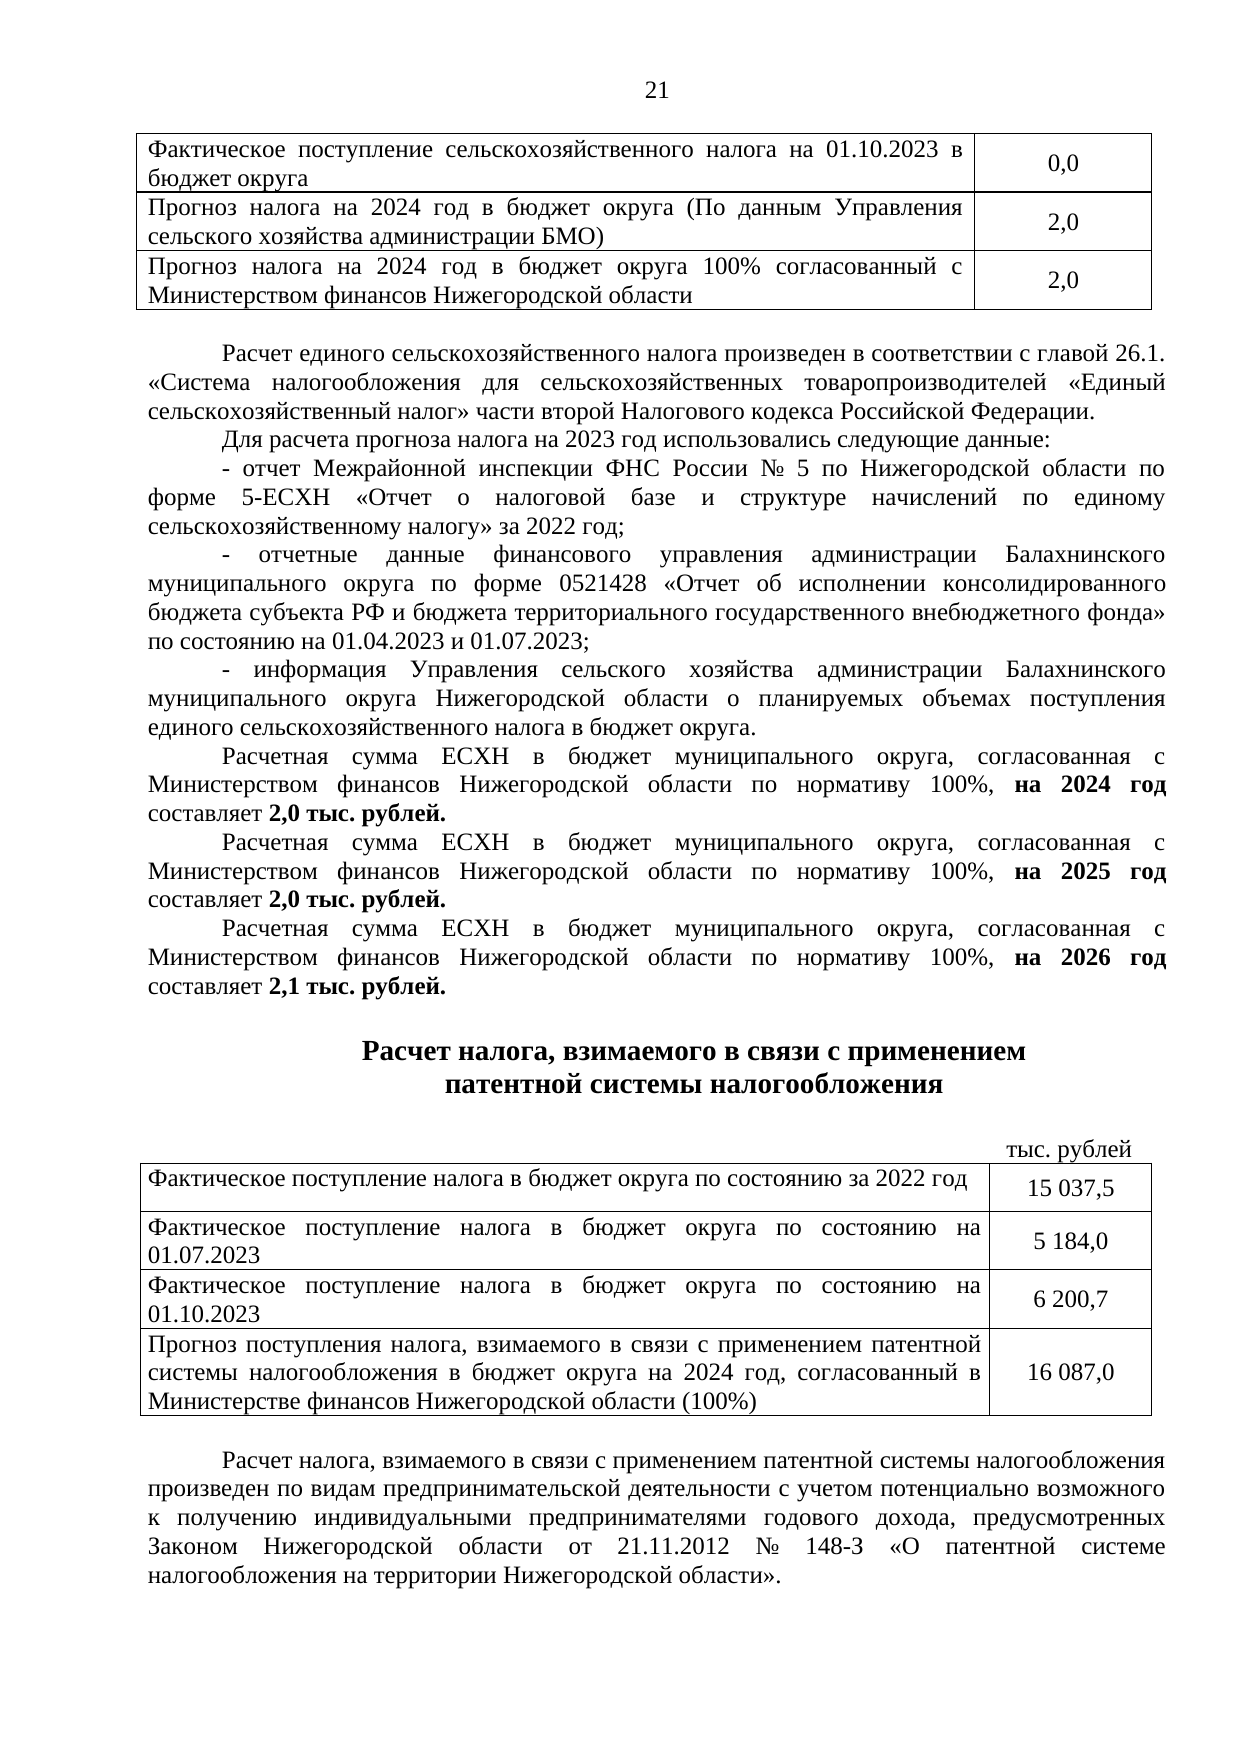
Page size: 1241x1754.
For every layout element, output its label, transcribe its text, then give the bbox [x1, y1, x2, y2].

table_cell Фактическое поступление сельскохозяйственного налога на 01.10.2023 в бюджет округа [137, 134, 974, 191]
table_cell Прогноз налога на 2024 год в бюджет округа 100% согласованный с Министерством финансов Нижегородской области [137, 251, 974, 308]
text - отчет Межрайонной инспекции ФНС России № 5 по Нижегородской области по форме 5-ЕСХН «Отчет о налоговой базе и структуре начислений по единому сельскохозяйственному налогу» за 2022 год; [148, 453, 1166, 539]
text Расчет налога, взимаемого в связи с применением [148, 1033, 1166, 1067]
table_cell 5 184,0 [990, 1212, 1151, 1269]
table_cell Фактическое поступление налога в бюджет округа по состоянию на 01.07.2023 [141, 1212, 989, 1269]
table_cell Прогноз поступления налога, взимаемого в связи с применением патентной системы налогообложения в бюджет округа на 2024 год, согласованный в Министерстве финансов Нижегородской области (100%) [141, 1329, 989, 1415]
table_cell 0,0 [975, 134, 1151, 191]
table_header Фактическое поступление налога в бюджет округа по состоянию за 2022 год [141, 1164, 989, 1211]
text Расчетная сумма ЕСХН в бюджет муниципального округа, согласованная с Министерством финансов Нижегородской области по нормативу 100%, на 2024 год составляет 2,0 тыс. рублей. [148, 741, 1166, 827]
table_cell 16 087,0 [990, 1329, 1151, 1415]
text Расчетная сумма ЕСХН в бюджет муниципального округа, согласованная с Министерством финансов Нижегородской области по нормативу 100%, на 2026 год составляет 2,1 тыс. рублей. [148, 913, 1166, 999]
text - отчетные данные финансового управления администрации Балахнинского муниципального округа по форме 0521428 «Отчет об исполнении консолидированного бюджета субъекта РФ и бюджета территориального государственного внебюджетного фонда» по состоянию на 01.04.2023 и 01.07.2023; [148, 539, 1166, 654]
text тыс. рублей [148, 1134, 1166, 1162]
table_cell 2,0 [975, 193, 1151, 250]
text патентной системы налогообложения [148, 1067, 1166, 1100]
text Расчет единого сельскохозяйственного налога произведен в соответствии с главой 26.1. «Система налогообложения для сельскохозяйственных товаропроизводителей «Единый сельскохозяйственный налог» части второй Налогового кодекса Российской Федерации. [148, 338, 1166, 424]
text - информация Управления сельского хозяйства администрации Балахнинского муниципального округа Нижегородской области о планируемых объемах поступления единого сельскохозяйственного налога в бюджет округа. [148, 654, 1166, 741]
text Расчет налога, взимаемого в связи с применением патентной системы налогообложения произведен по видам предпринимательской деятельности с учетом потенциально возможного к получению индивидуальными предпринимателями годового дохода, предусмотренных Законом Нижегородской области от 21.11.2012 № 148-З «О патентной системе налогообложения на территории Нижегородской области». [148, 1445, 1166, 1588]
text Для расчета прогноза налога на 2023 год использовались следующие данные: [148, 424, 1166, 453]
table_cell Фактическое поступление налога в бюджет округа по состоянию на 01.10.2023 [141, 1270, 989, 1328]
table_cell 2,0 [975, 251, 1151, 308]
table_cell Прогноз налога на 2024 год в бюджет округа (По данным Управления сельского хозяйства администрации БМО) [137, 193, 974, 250]
table_cell 6 200,7 [990, 1270, 1151, 1328]
text Расчетная сумма ЕСХН в бюджет муниципального округа, согласованная с Министерством финансов Нижегородской области по нормативу 100%, на 2025 год составляет 2,0 тыс. рублей. [148, 827, 1166, 913]
table_header 15 037,5 [990, 1164, 1151, 1211]
